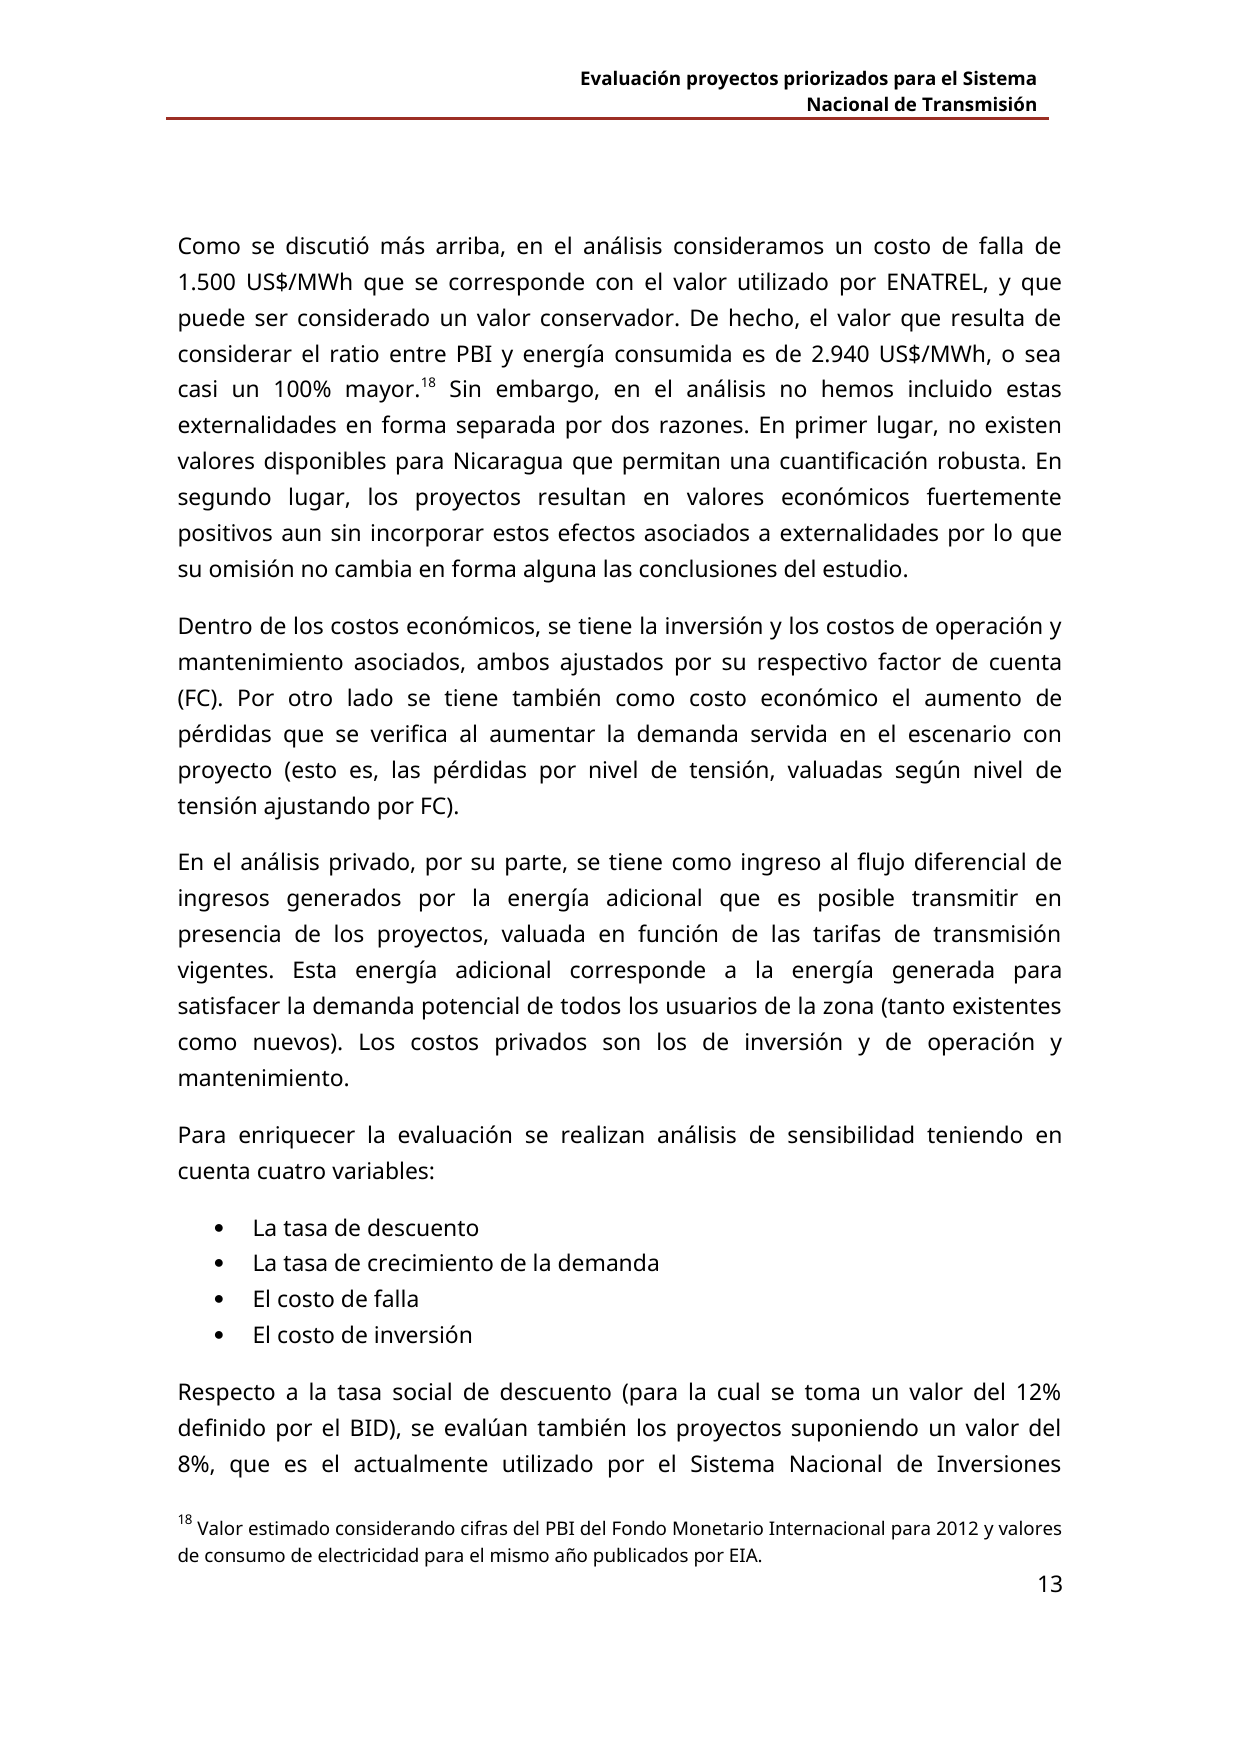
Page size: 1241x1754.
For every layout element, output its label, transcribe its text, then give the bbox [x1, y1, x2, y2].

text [177, 1376, 1063, 1479]
list El costo de inversión [215, 1319, 1063, 1351]
text En el análisis privado, por su parte, se tiene como ingreso al flujo diferencial de ingresos generados por la energía adicional que es posible transmitir en presencia de los proyectos, valuada en función de las tarifas de transmisión vigentes. Esta energía adicional corresponde a la energía generada para satisfacer la demanda potencial de todos los usuarios de la zona (tanto existentes como nuevos). Los costos privados son los de inversión y de operación y mantenimiento. [177, 846, 1063, 1093]
list La tasa de descuento [215, 1211, 1063, 1243]
list El costo de falla [215, 1283, 1063, 1314]
text Para enriquecer la evaluación se realizan análisis de sensibilidad teniendo en cuenta cuatro variables: [177, 1119, 1063, 1186]
list La tasa de crecimiento de la demanda [215, 1247, 1063, 1279]
text Dentro de los costos económicos, se tiene la inversión y los costos de operación y mantenimiento asociados, ambos ajustados por su respectivo factor de cuenta (FC). Por otro lado se tiene también como costo económico el aumento de pérdidas que se verifica al aumentar la demanda servida en el escenario con proyecto (esto es, las pérdidas por nivel de tensión, valuadas según nivel de tensión ajustando por FC). [177, 610, 1063, 821]
text Como se discutió más arriba, en el análisis consideramos un costo de falla de 1.500 US$/MWh que se corresponde con el valor utilizado por ENATREL, y que puede ser considerado un valor conservador. De hecho, el valor que resulta de considerar el ratio entre PBI y energía consumida es de 2.940 US$/MWh, o sea casi un 100% mayor. Sin embargo, en el análisis no hemos incluido estas externalidades en forma separada por dos razones. En primer lugar, no existen valores disponibles para Nicaragua que permitan una cuantificación robusta. En segundo lugar, los proyectos resultan en valores económicos fuertemente positivos aun sin incorporar estos efectos asociados a externalidades por lo que su omisión no cambia en forma alguna las conclusiones del estudio. [177, 230, 1063, 584]
